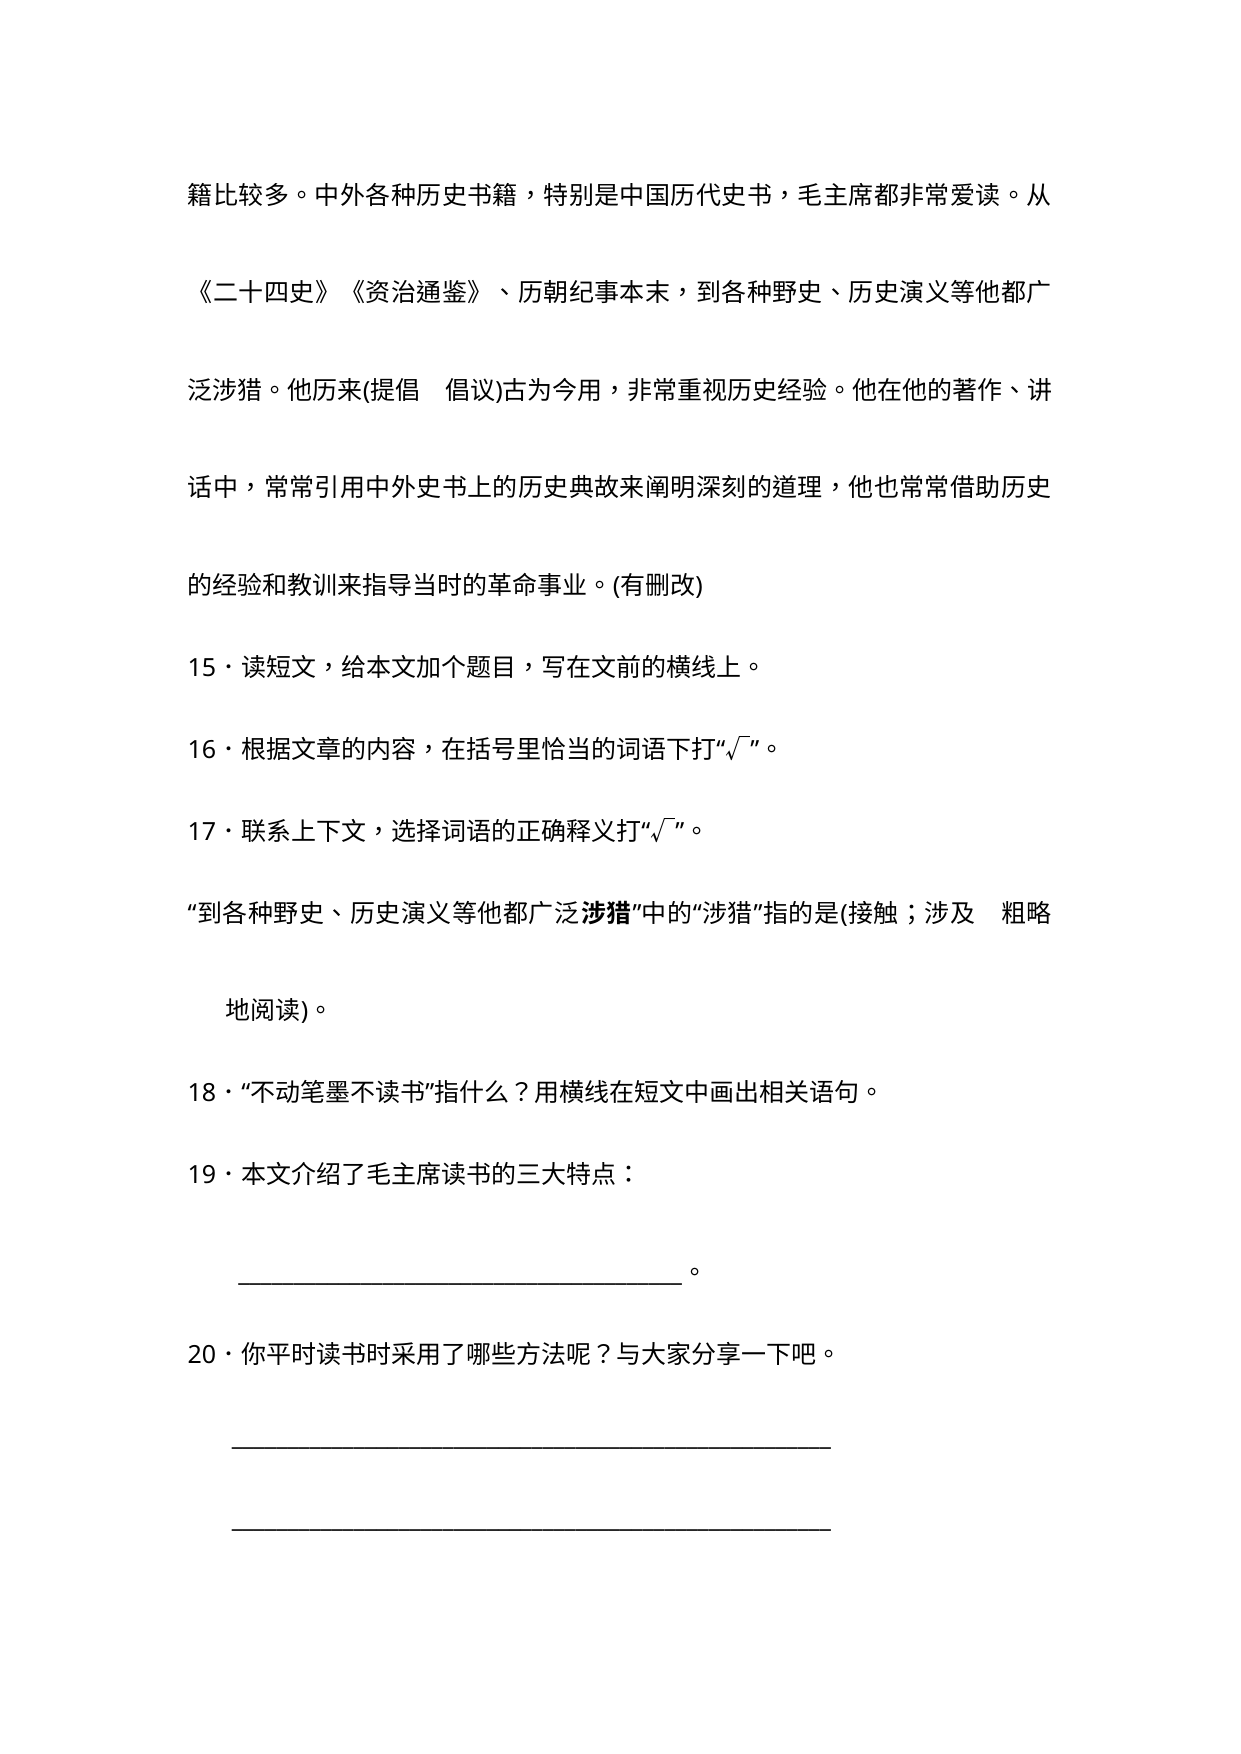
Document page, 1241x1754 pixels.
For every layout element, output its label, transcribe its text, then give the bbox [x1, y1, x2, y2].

text 19．本文介绍了毛主席读书的三大特点：________________________________________。 [187, 1141, 1053, 1304]
text ______________________________________________________ [232, 1403, 1053, 1468]
text ______________________________________________________ [232, 1485, 1053, 1550]
text 18．“不动笔墨不读书”指什么？用横线在短文中画出相关语句。 [187, 1059, 1053, 1124]
text 20．你平时读书时采用了哪些方法呢？与大家分享一下吧。 [187, 1321, 1053, 1386]
text 16．根据文章的内容，在括号里恰当的词语下打“√”。 [187, 716, 1053, 781]
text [188, 162, 1053, 617]
text “到各种野史、历史演义等他都广泛涉猎”中的“涉猎”指的是(接触；涉及 粗略地阅读)。 [187, 880, 1053, 1042]
text 15．读短文，给本文加个题目，写在文前的横线上。 [187, 634, 1053, 699]
text 17．联系上下文，选择词语的正确释义打“√”。 [187, 798, 1053, 863]
